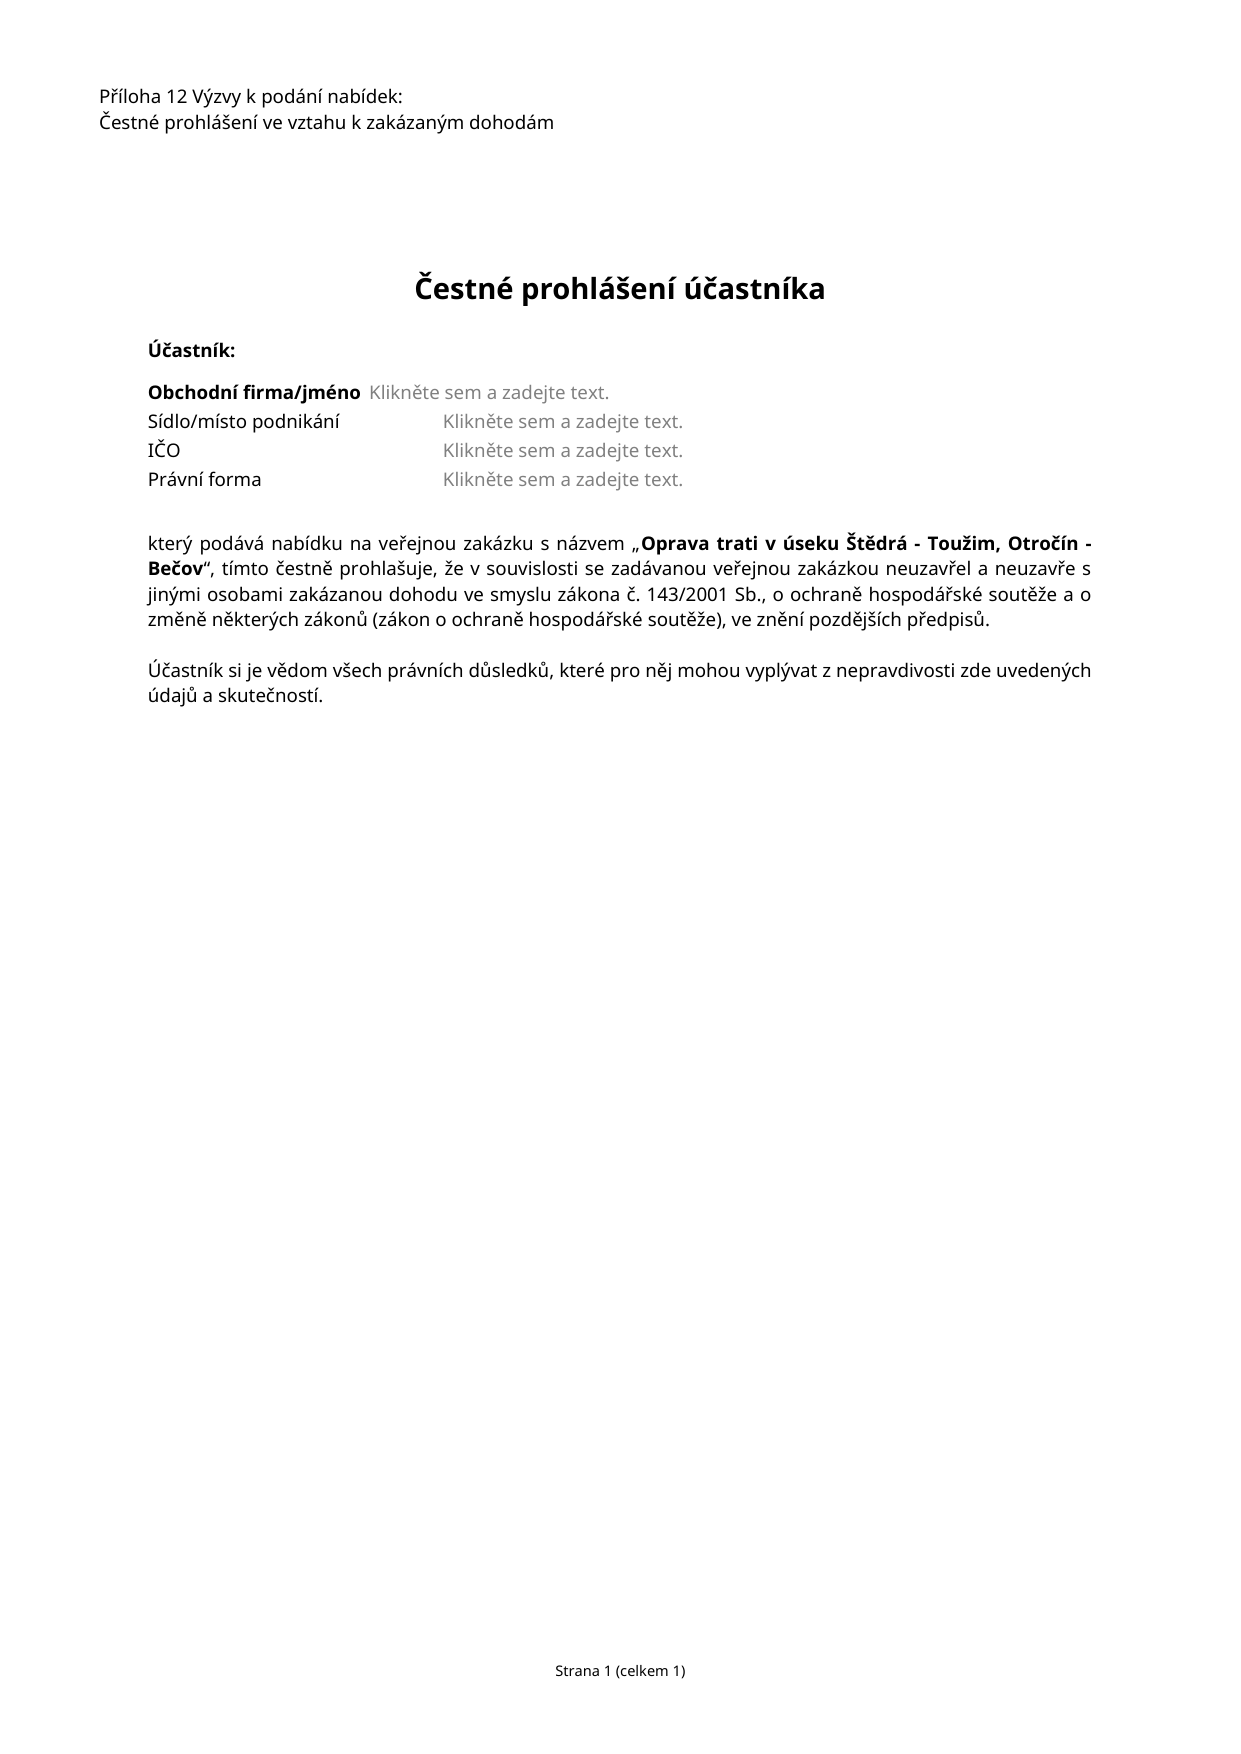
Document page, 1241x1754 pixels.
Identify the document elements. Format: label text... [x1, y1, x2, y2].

text který podává nabídku na veřejnou zakázku s názvem „Oprava trati v úseku Štědrá - Toužim, Otročín - Bečov“, tímto čestně prohlašuje, že v souvislosti se zadávanou veřejnou zakázkou neuzavřel a neuzavře s jinými osobami zakázanou dohodu ve smyslu zákona č. 143/2001 Sb., o ochraně hospodářské soutěže a o změně některých zákonů (zákon o ochraně hospodářské soutěže), ve znění pozdějších předpisů. [148, 530, 1093, 632]
text Sídlo/místo podnikání [148, 405, 1093, 434]
text Obchodní firma/jméno [148, 376, 1093, 405]
title Čestné prohlášení účastníka [148, 268, 1093, 308]
text IČO [148, 434, 1093, 463]
text Účastník: [148, 333, 1093, 364]
text Právní forma [148, 463, 1093, 492]
text Účastník si je vědom všech právních důsledků, které pro něj mohou vyplývat z nepravdivosti zde uvedených údajů a skutečností. [148, 657, 1093, 708]
